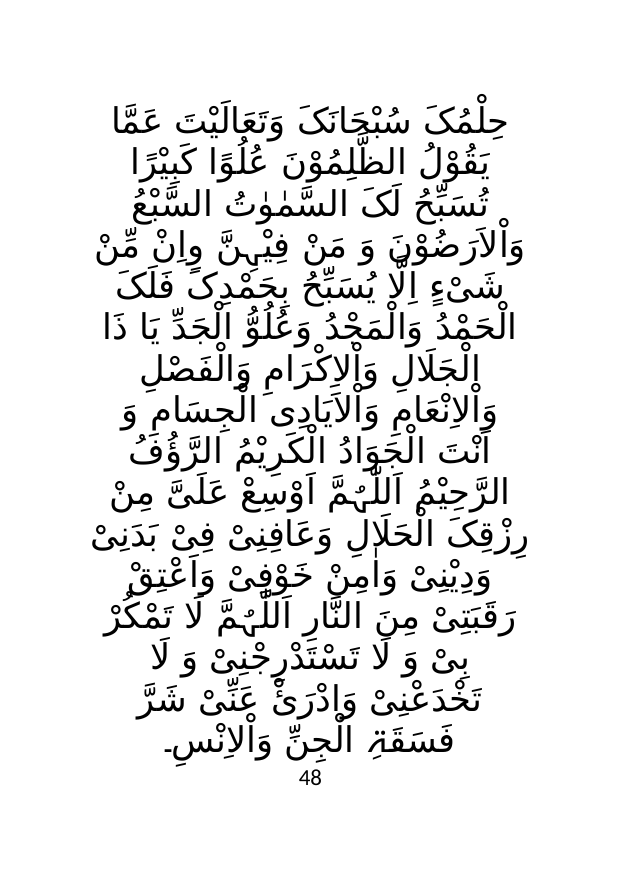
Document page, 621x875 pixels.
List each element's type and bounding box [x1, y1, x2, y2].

text [90, 101, 530, 761]
